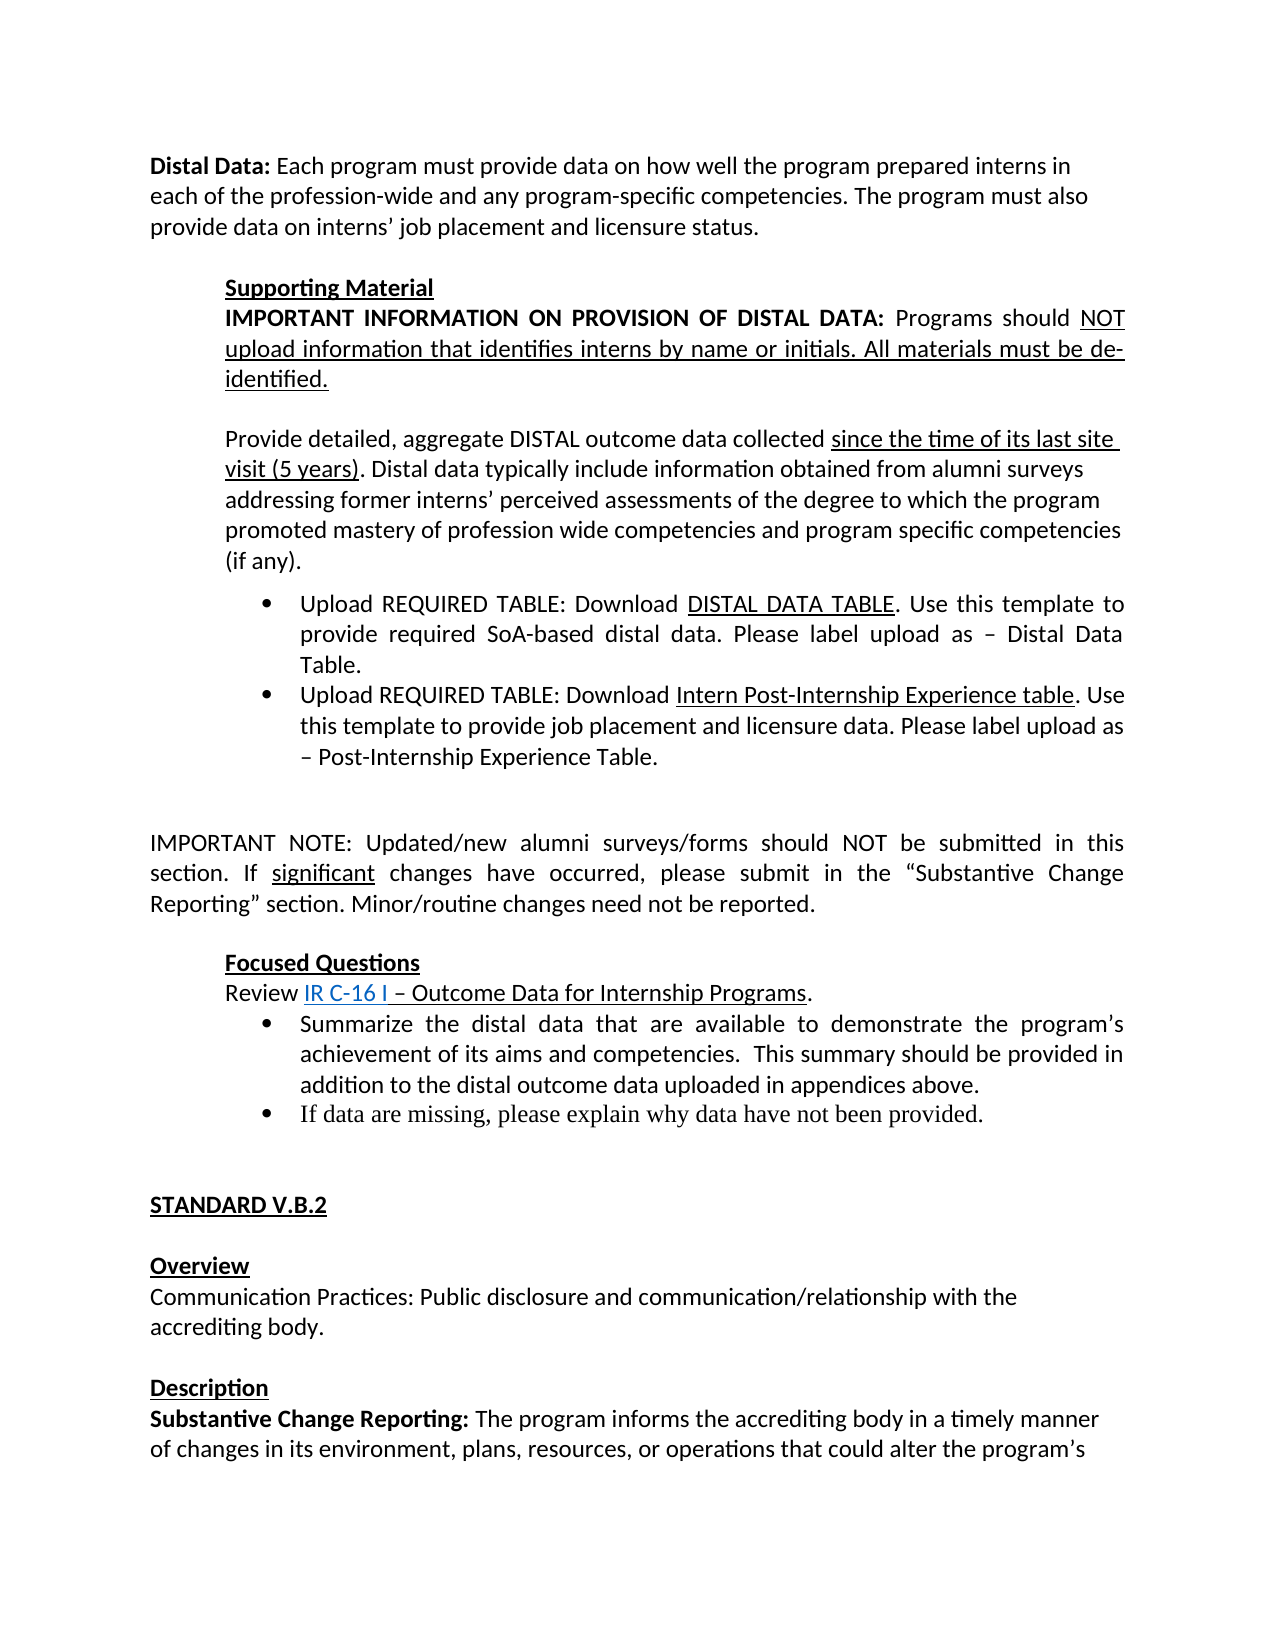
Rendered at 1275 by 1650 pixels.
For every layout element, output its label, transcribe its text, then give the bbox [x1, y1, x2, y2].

text Focused Questions [225, 947, 1125, 977]
text Communication Practices: Public disclosure and communication/relationship with the accrediting body. [150, 1281, 1125, 1342]
list If data are missing, please explain why data have not been provided. [262, 1099, 1125, 1128]
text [150, 1403, 1125, 1464]
text Review IR C-16 I – Outcome Data for Internship Programs. [225, 977, 1125, 1008]
text IMPORTANT NOTE: Updated/new alumni surveys/forms should NOT be submitted in this section. If significant changes have occurred, please submit in the “Substantive Change Reporting” section. Minor/routine changes need not be reported. [150, 827, 1125, 918]
text Overview [150, 1250, 1125, 1281]
text IMPORTANT INFORMATION ON PROVISION OF DISTAL DATA: Programs should NOT upload information that identifies interns by name or initials. All materials must be de-identified. [225, 303, 1125, 359]
text Provide detailed, aggregate DISTAL outcome data collected since the time of its last site visit (5 years). Distal data typically include information obtained from alumni surveys addressing former interns’ perceived assessments of the degree to which the program promoted mastery of profession wide competencies and program specific competencies (if any). [225, 423, 1125, 576]
text STANDARD V.B.2 [150, 1189, 1125, 1220]
text Description [150, 1372, 1125, 1403]
list Summarize the distal data that are available to demonstrate the program’s achievement of its aims and competencies. This summary should be provided in addition to the distal outcome data uploaded in appendices above. [262, 1008, 1125, 1099]
text Supporting Material [225, 272, 1125, 303]
list Upload REQUIRED TABLE: Download DISTAL DATA TABLE. Use this template to provide required SoA-based distal data. Please label upload as – Distal Data Table. [262, 588, 1125, 679]
text IMPORTANT INFORMATION ON PROVISION OF DISTAL DATA: Programs should NOT upload information that identifies interns by name or initials. All materials must be de-identified. [225, 361, 1125, 394]
list Upload REQUIRED TABLE: Download Intern Post-Internship Experience table. Use this template to provide job placement and licensure data. Please label upload as – Post-Internship Experience Table. [262, 679, 1125, 771]
text Distal Data: Each program must provide data on how well the program prepared interns in each of the profession-wide and any program-specific competencies. The program must also provide data on interns’ job placement and licensure status. [150, 150, 1125, 242]
